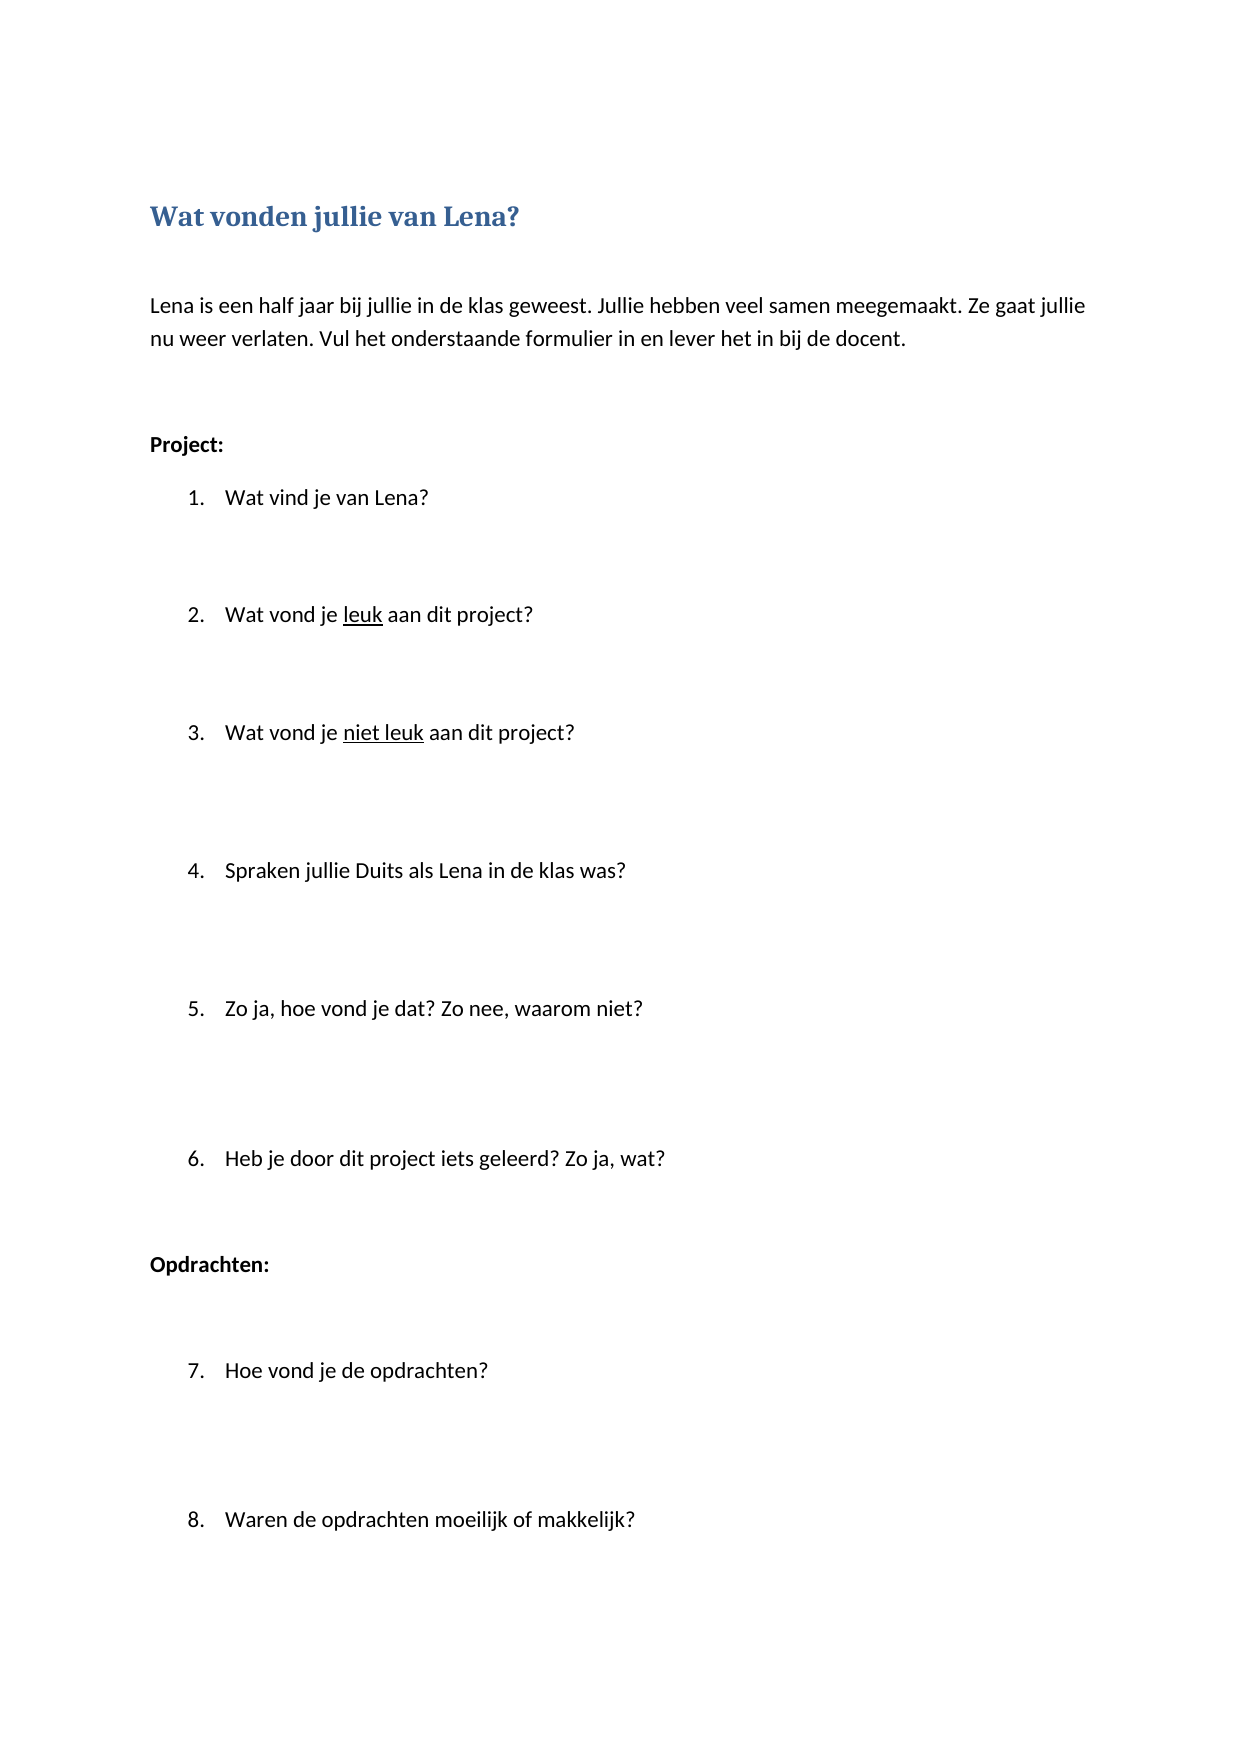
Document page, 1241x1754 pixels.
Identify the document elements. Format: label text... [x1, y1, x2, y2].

list Zo ja, hoe vond je dat? Zo nee, waarom niet? [187, 994, 1090, 1119]
text Opdrachten: [150, 1250, 1090, 1278]
list Wat vond je niet leuk aan dit project? [187, 718, 1090, 746]
text Project: [150, 430, 1090, 458]
list Hoe vond je de opdrachten? [187, 1356, 1090, 1480]
list Wat vind je van Lena? [187, 483, 1090, 575]
list Spraken jullie Duits als Lena in de klas was? [187, 856, 1090, 884]
text Lena is een half jaar bij jullie in de klas geweest. Jullie hebben veel samen meegemaakt. Ze gaat jullie nu weer verlaten. Vul het onderstaande formulier in en lever het in bij de docent. [150, 292, 1090, 352]
list Waren de opdrachten moeilijk of makkelijk? [187, 1505, 1090, 1533]
list Heb je door dit project iets geleerd? Zo ja, wat? [187, 1144, 1090, 1172]
list Wat vond je leuk aan dit project? [187, 600, 1090, 693]
subtitle Wat vonden jullie van Lena? [150, 200, 1090, 233]
